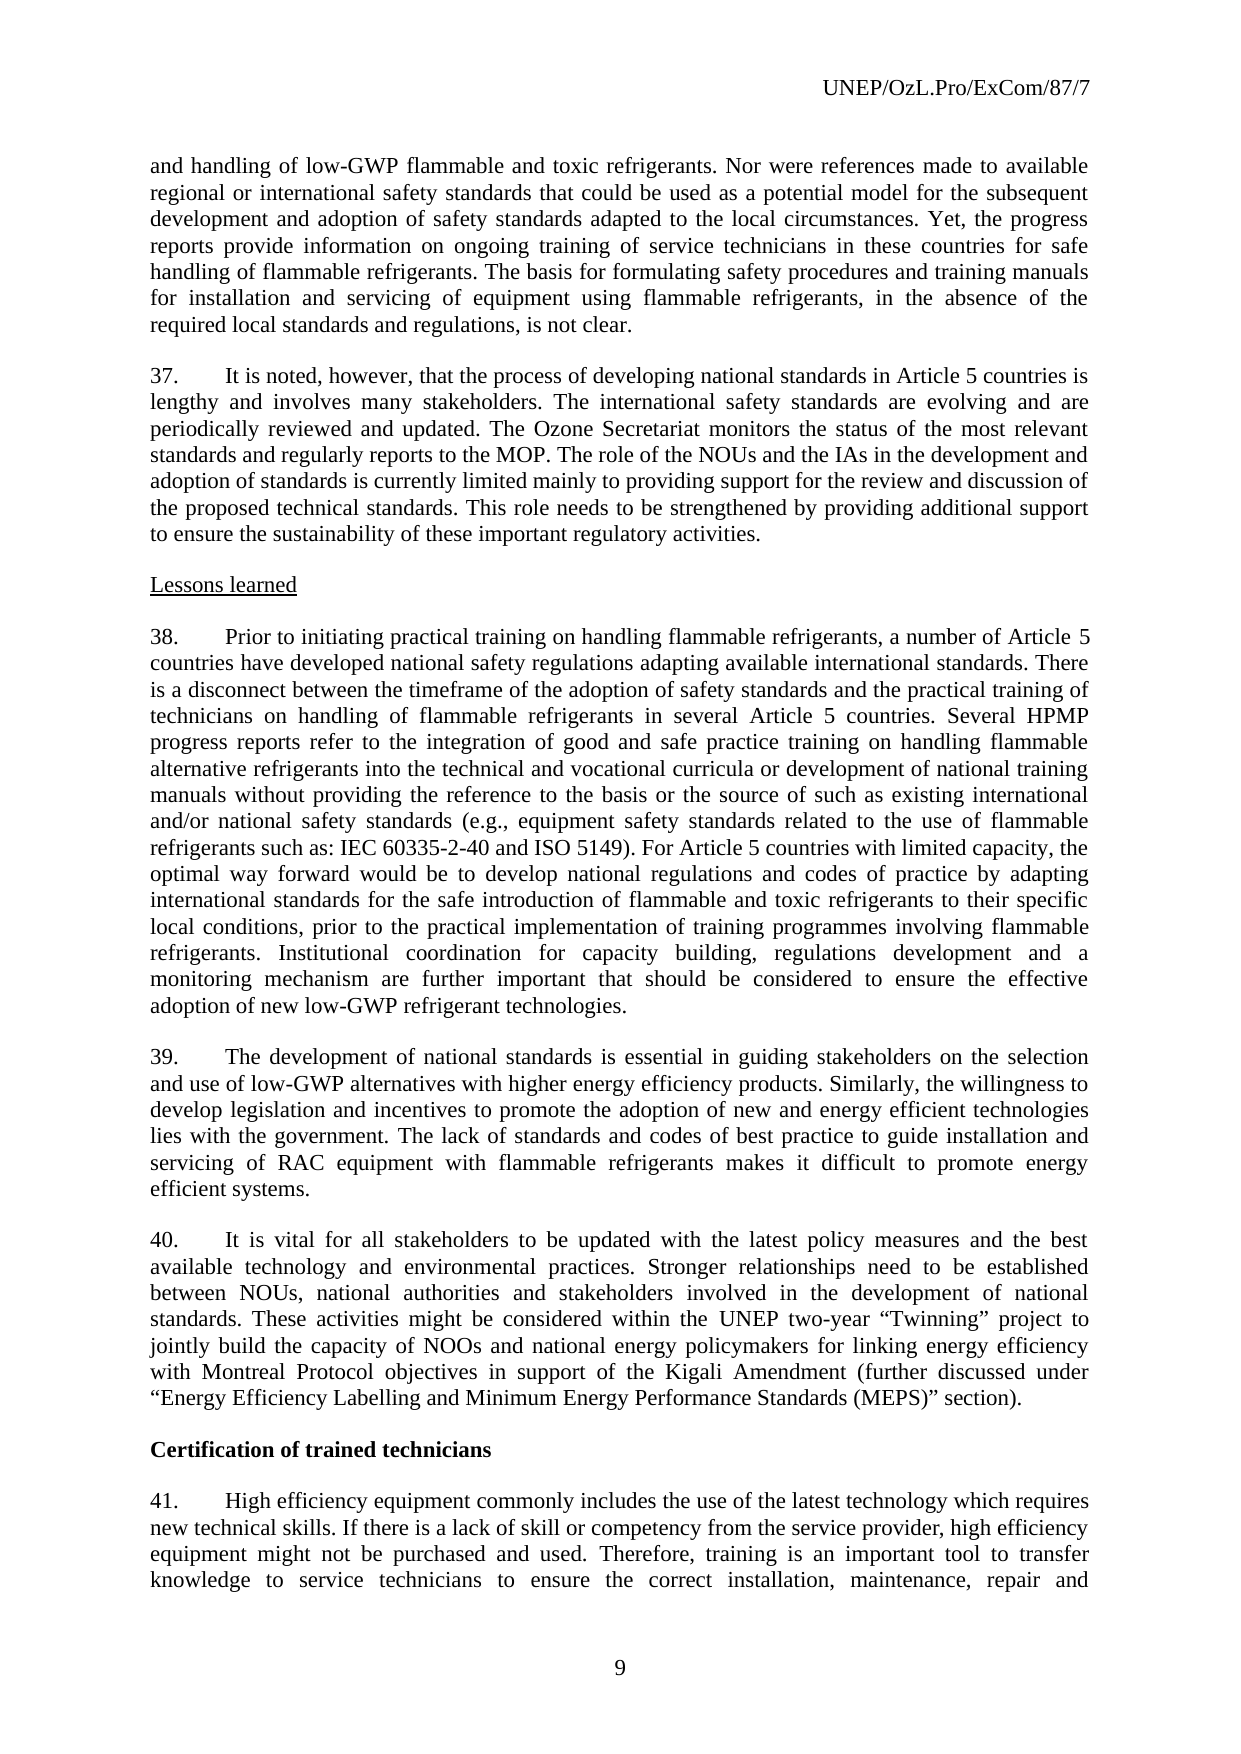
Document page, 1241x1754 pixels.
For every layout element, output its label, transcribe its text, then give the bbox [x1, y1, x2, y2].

list Certification of trained technicians [150, 1436, 1090, 1462]
list The development of national standards is essential in guiding stakeholders on the selection and use of low-GWP alternatives with higher energy efficiency products. Similarly, the willingness to develop legislation and incentives to promote the adoption of new and energy efficient technologies lies with the government. The lack of standards and codes of best practice to guide installation and servicing of RAC equipment with flammable refrigerants makes it difficult to promote energy efficient systems. [150, 1043, 1090, 1201]
list It is vital for all stakeholders to be updated with the latest policy measures and the best available technology and environmental practices. Stronger relationships need to be established between NOUs, national authorities and stakeholders involved in the development of national standards. These activities might be considered within the UNEP two-year “Twinning” project to jointly build the capacity of NOOs and national energy policymakers for linking energy efficiency with Montreal Protocol objectives in support of the Kigali Amendment (further discussed under “Energy Efficiency Labelling and Minimum Energy Performance Standards (MEPS)” section). [150, 1226, 1090, 1411]
list Lessons learned [150, 572, 1090, 598]
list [150, 153, 1090, 337]
list Prior to initiating practical training on handling flammable refrigerants, a number of Article 5 countries have developed national safety regulations adapting available international standards. There is a disconnect between the timeframe of the adoption of safety standards and the practical training of technicians on handling of flammable refrigerants in several Article 5 countries. Several HPMP progress reports refer to the integration of good and safe practice training on handling flammable alternative refrigerants into the technical and vocational curricula or development of national training manuals without providing the reference to the basis or the source of such as existing international and/or national safety standards (e.g., equipment safety standards related to the use of flammable refrigerants such as: IEC 60335-2-40 and ISO 5149). For Article 5 countries with limited capacity, the optimal way forward would be to develop national regulations and codes of practice by adapting international standards for the safe introduction of flammable and toxic refrigerants to their specific local conditions, prior to the practical implementation of training programmes involving flammable refrigerants. Institutional coordination for capacity building, regulations development and a monitoring mechanism are further important that should be considered to ensure the effective adoption of new low-GWP refrigerant technologies. [150, 623, 1090, 1018]
list It is noted, however, that the process of developing national standards in Article 5 countries is lengthy and involves many stakeholders. The international safety standards are evolving and are periodically reviewed and updated. The Ozone Secretariat monitors the status of the most relevant standards and regularly reports to the MOP. The role of the NOUs and the IAs in the development and adoption of standards is currently limited mainly to providing support for the review and discussion of the proposed technical standards. This role needs to be strengthened by providing additional support to ensure the sustainability of these important regulatory activities. [150, 362, 1090, 547]
